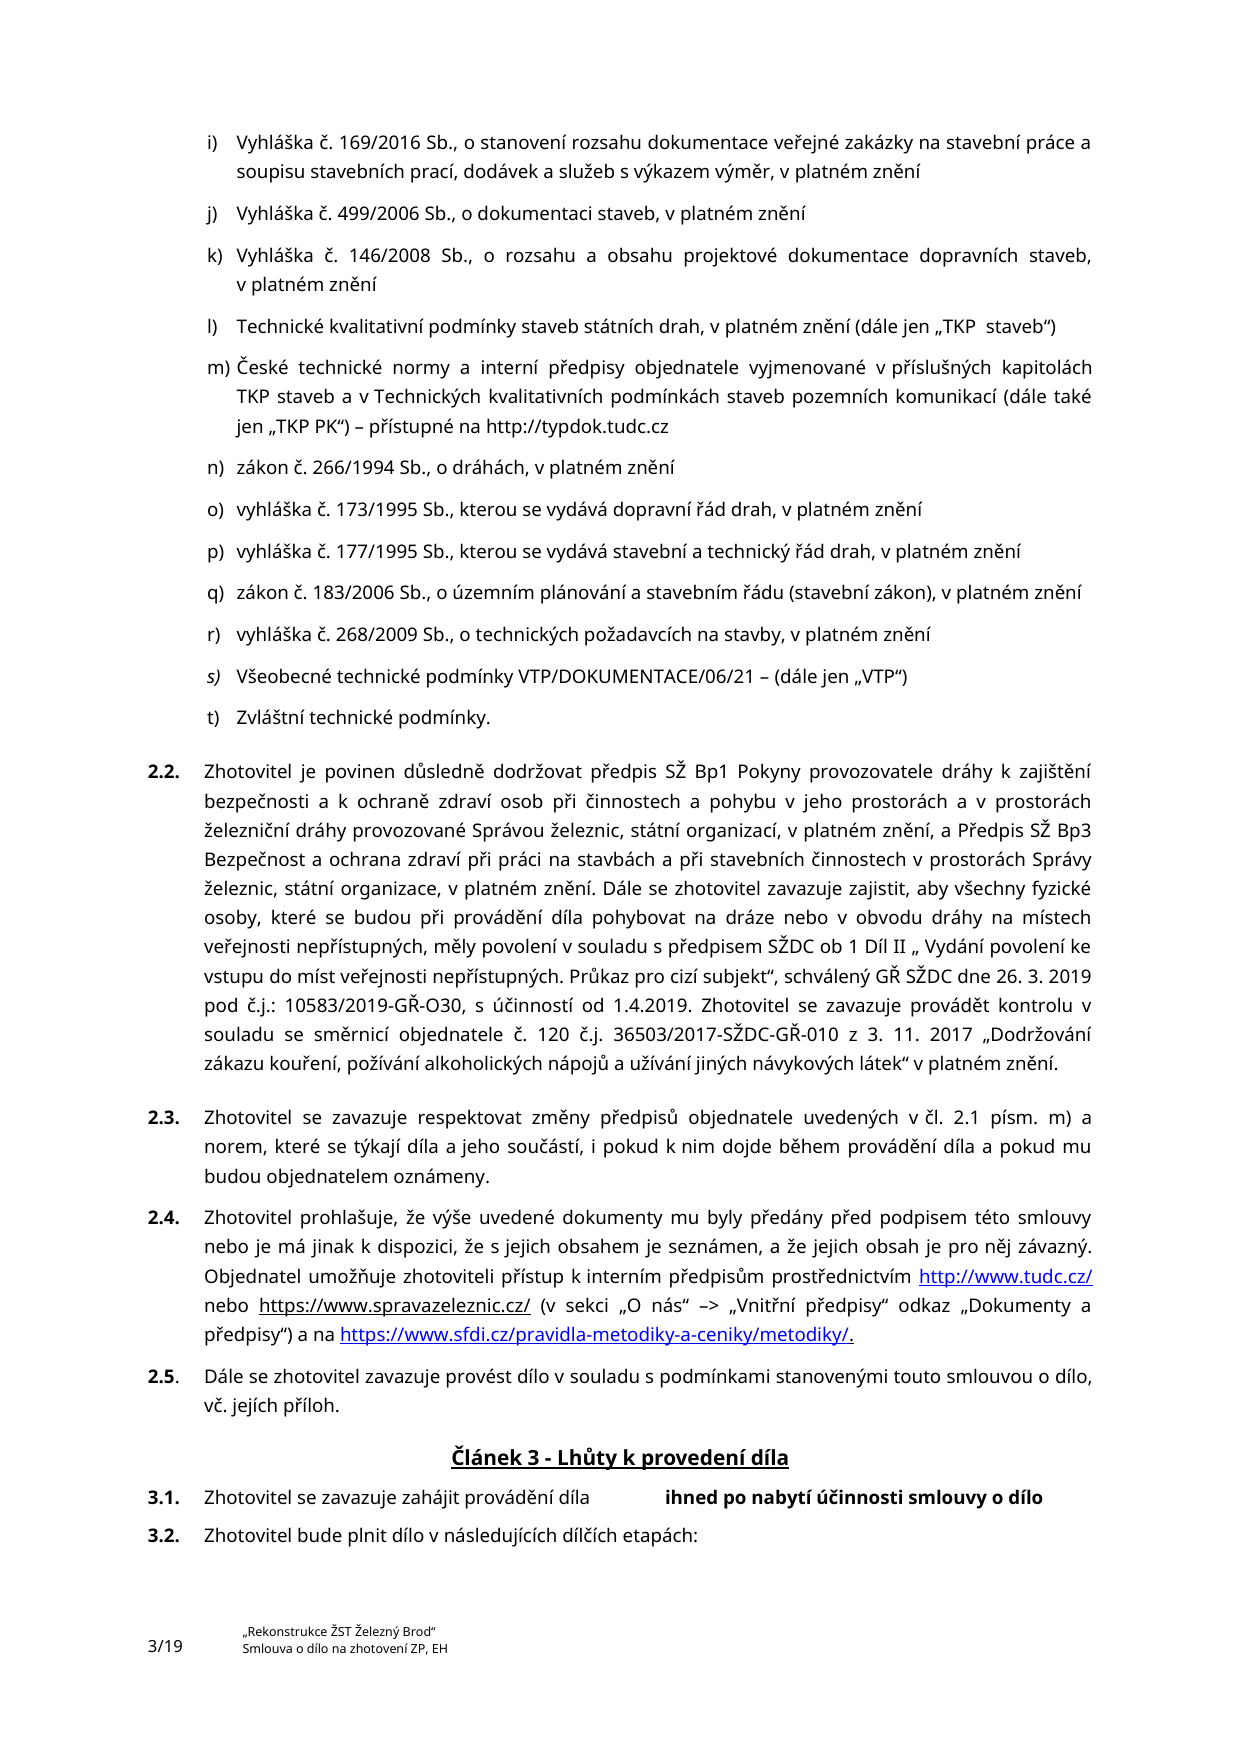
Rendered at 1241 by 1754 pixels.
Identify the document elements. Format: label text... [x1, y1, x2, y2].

list zákon č. 183/2006 Sb., o územním plánování a stavebním řádu (stavební zákon), v platném znění [207, 576, 1092, 606]
list Vyhláška č. 146/2008 Sb., o rozsahu a obsahu projektové dokumentace dopravních staveb, v platném znění [207, 239, 1092, 297]
text 3.2. Zhotovitel bude plnit dílo v následujících dílčích etapách: [148, 1522, 1092, 1547]
text 2.2. Zhotovitel je povinen důsledně dodržovat předpis SŽ Bp1 Pokyny provozovatele dráhy k zajištění bezpečnosti a k ochraně zdraví osob při činnostech a pohybu v jeho prostorách a v prostorách železniční dráhy provozované Správou železnic, státní organizací, v platném znění, a Předpis SŽ Bp3 Bezpečnost a ochrana zdraví při práci na stavbách a při stavebních činnostech v prostorách Správy železnic, státní organizace, v platném znění. Dále se zhotovitel zavazuje zajistit, aby všechny fyzické osoby, které se budou při provádění díla pohybovat na dráze nebo v obvodu dráhy na místech veřejnosti nepřístupných, měly povolení v souladu s předpisem SŽDC ob 1 Díl II „ Vydání povolení ke vstupu do míst veřejnosti nepřístupných. Průkaz pro cizí subjekt“, schválený GŘ SŽDC dne 26. 3. 2019 pod č.j.: 10583/2019-GŘ-O30, s účinností od 1.4.2019. Zhotovitel se zavazuje provádět kontrolu v souladu se směrnicí objednatele č. 120 č.j. 36503/2017-SŽDC-GŘ-010 z 3. 11. 2017 „Dodržování zákazu kouření, požívání alkoholických nápojů a užívání jiných návykových látek“ v platném znění. [148, 756, 1092, 1076]
text 2.4. Zhotovitel prohlašuje, že výše uvedené dokumenty mu byly předány před podpisem této smlouvy nebo je má jinak k dispozici, že s jejich obsahem je seznámen, a že jejich obsah je pro něj závazný. Objednatel umožňuje zhotoviteli přístup k interním předpisům prostřednictvím http://www.tudc.cz/ nebo https://www.spravazeleznic.cz/ (v sekci „O nás“ –> „Vnitřní předpisy“ odkaz „Dokumenty a předpisy“) a na https://www.sfdi.cz/pravidla-metodiky-a-ceniky/metodiky/. [148, 1201, 1092, 1347]
list Všeobecné technické podmínky VTP/DOKUMENTACE/06/21 – (dále jen „VTP“) [207, 660, 1092, 689]
list Zvláštní technické podmínky. [207, 701, 1092, 731]
text 3.1. Zhotovitel se zavazuje zahájit provádění díla ihned po nabytí účinnosti smlouvy o dílo [148, 1484, 1092, 1509]
text 2.3. Zhotovitel se zavazuje respektovat změny předpisů objednatele uvedených v čl. 2.1 písm. m) a norem, které se týkají díla a jeho součástí, i pokud k nim dojde během provádění díla a pokud mu budou objednatelem oznámeny. [148, 1101, 1092, 1189]
text 2.5. Dále se zhotovitel zavazuje provést dílo v souladu s podmínkami stanovenými touto smlouvou o dílo, vč. jejích příloh. [148, 1360, 1092, 1418]
list vyhláška č. 268/2009 Sb., o technických požadavcích na stavby, v platném znění [207, 618, 1092, 647]
list Technické kvalitativní podmínky staveb státních drah, v platném znění (dále jen „TKP staveb“) [207, 310, 1092, 339]
list zákon č. 266/1994 Sb., o dráhách, v platném znění [207, 451, 1092, 481]
list Vyhláška č. 499/2006 Sb., o dokumentaci staveb, v platném znění [207, 197, 1092, 226]
list Vyhláška č. 169/2016 Sb., o stanovení rozsahu dokumentace veřejné zakázky na stavební práce a soupisu stavebních prací, dodávek a služeb s výkazem výměr, v platném znění [207, 126, 1092, 185]
subtitle Článek 3 - Lhůty k provedení díla [148, 1443, 1092, 1471]
list vyhláška č. 173/1995 Sb., kterou se vydává dopravní řád drah, v platném znění [207, 493, 1092, 522]
list České technické normy a interní předpisy objednatele vyjmenované v příslušných kapitolách TKP staveb a v Technických kvalitativních podmínkách staveb pozemních komunikací (dále také jen „TKP PK“) – přístupné na http://typdok.tudc.cz [207, 351, 1092, 439]
list vyhláška č. 177/1995 Sb., kterou se vydává stavební a technický řád drah, v platném znění [207, 535, 1092, 564]
